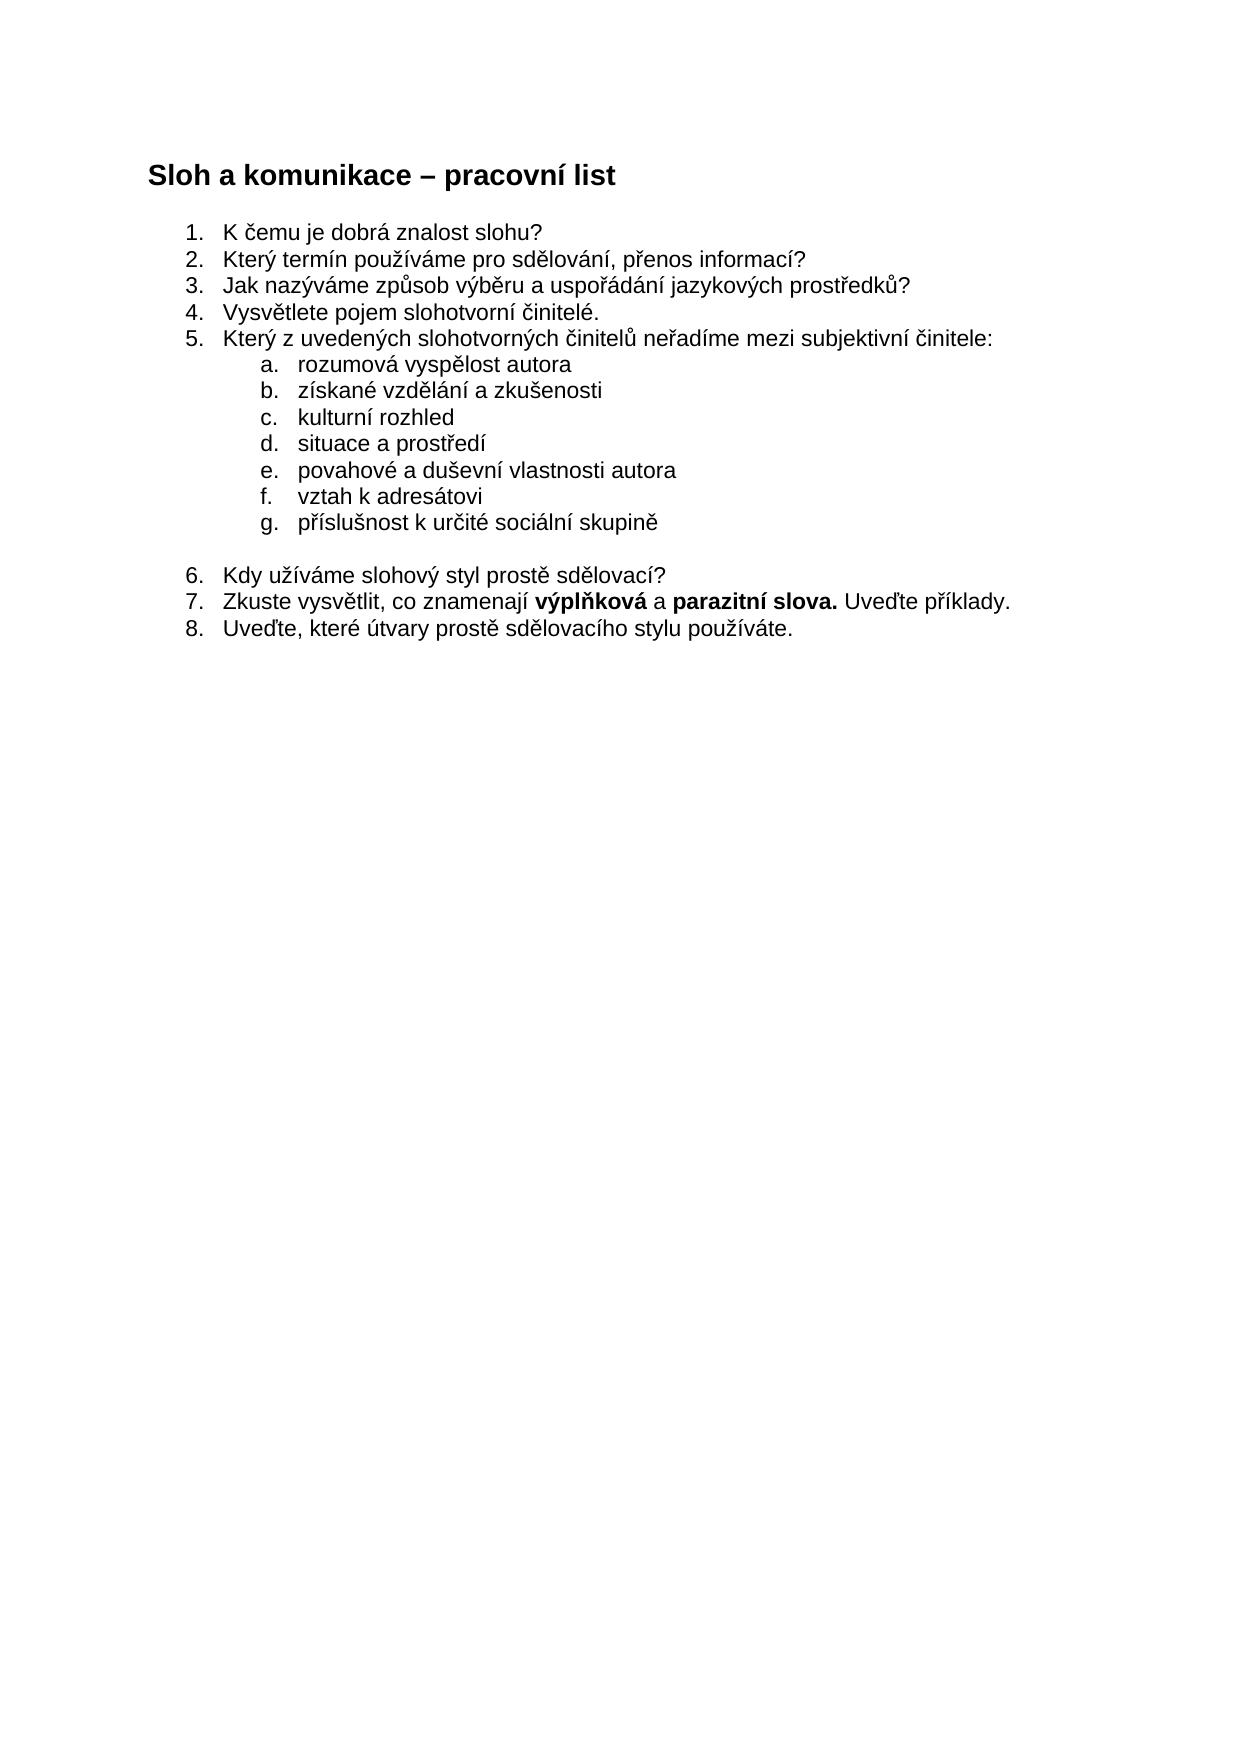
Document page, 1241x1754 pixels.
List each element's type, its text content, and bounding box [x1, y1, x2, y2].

list rozumová vyspělost autora [260, 351, 1093, 377]
list Kdy užíváme slohový styl prostě sdělovací? [185, 562, 1093, 588]
list Vysvětlete pojem slohotvorní činitelé. [185, 298, 1093, 325]
list příslušnost k určité sociální skupině [260, 509, 1093, 536]
list Uveďte, které útvary prostě sdělovacího stylu používáte. [185, 615, 1093, 641]
list situace a prostředí [260, 430, 1093, 457]
list Který termín používáme pro sdělování, přenos informací? [185, 246, 1093, 272]
list K čemu je dobrá znalost slohu? [185, 219, 1093, 246]
list Zkuste vysvětlit, co znamenají výplňková a parazitní slova. Uveďte příklady. [185, 588, 1093, 615]
list Který z uvedených slohotvorných činitelů neřadíme mezi subjektivní činitele: [185, 325, 1093, 351]
list kulturní rozhled [260, 404, 1093, 430]
list získané vzdělání a zkušenosti [260, 377, 1093, 404]
list Jak nazýváme způsob výběru a uspořádání jazykových prostředků? [185, 272, 1093, 298]
list vztah k adresátovi [260, 483, 1093, 509]
list povahové a duševní vlastnosti autora [260, 457, 1093, 483]
text Sloh a komunikace – pracovní list [148, 148, 1093, 191]
